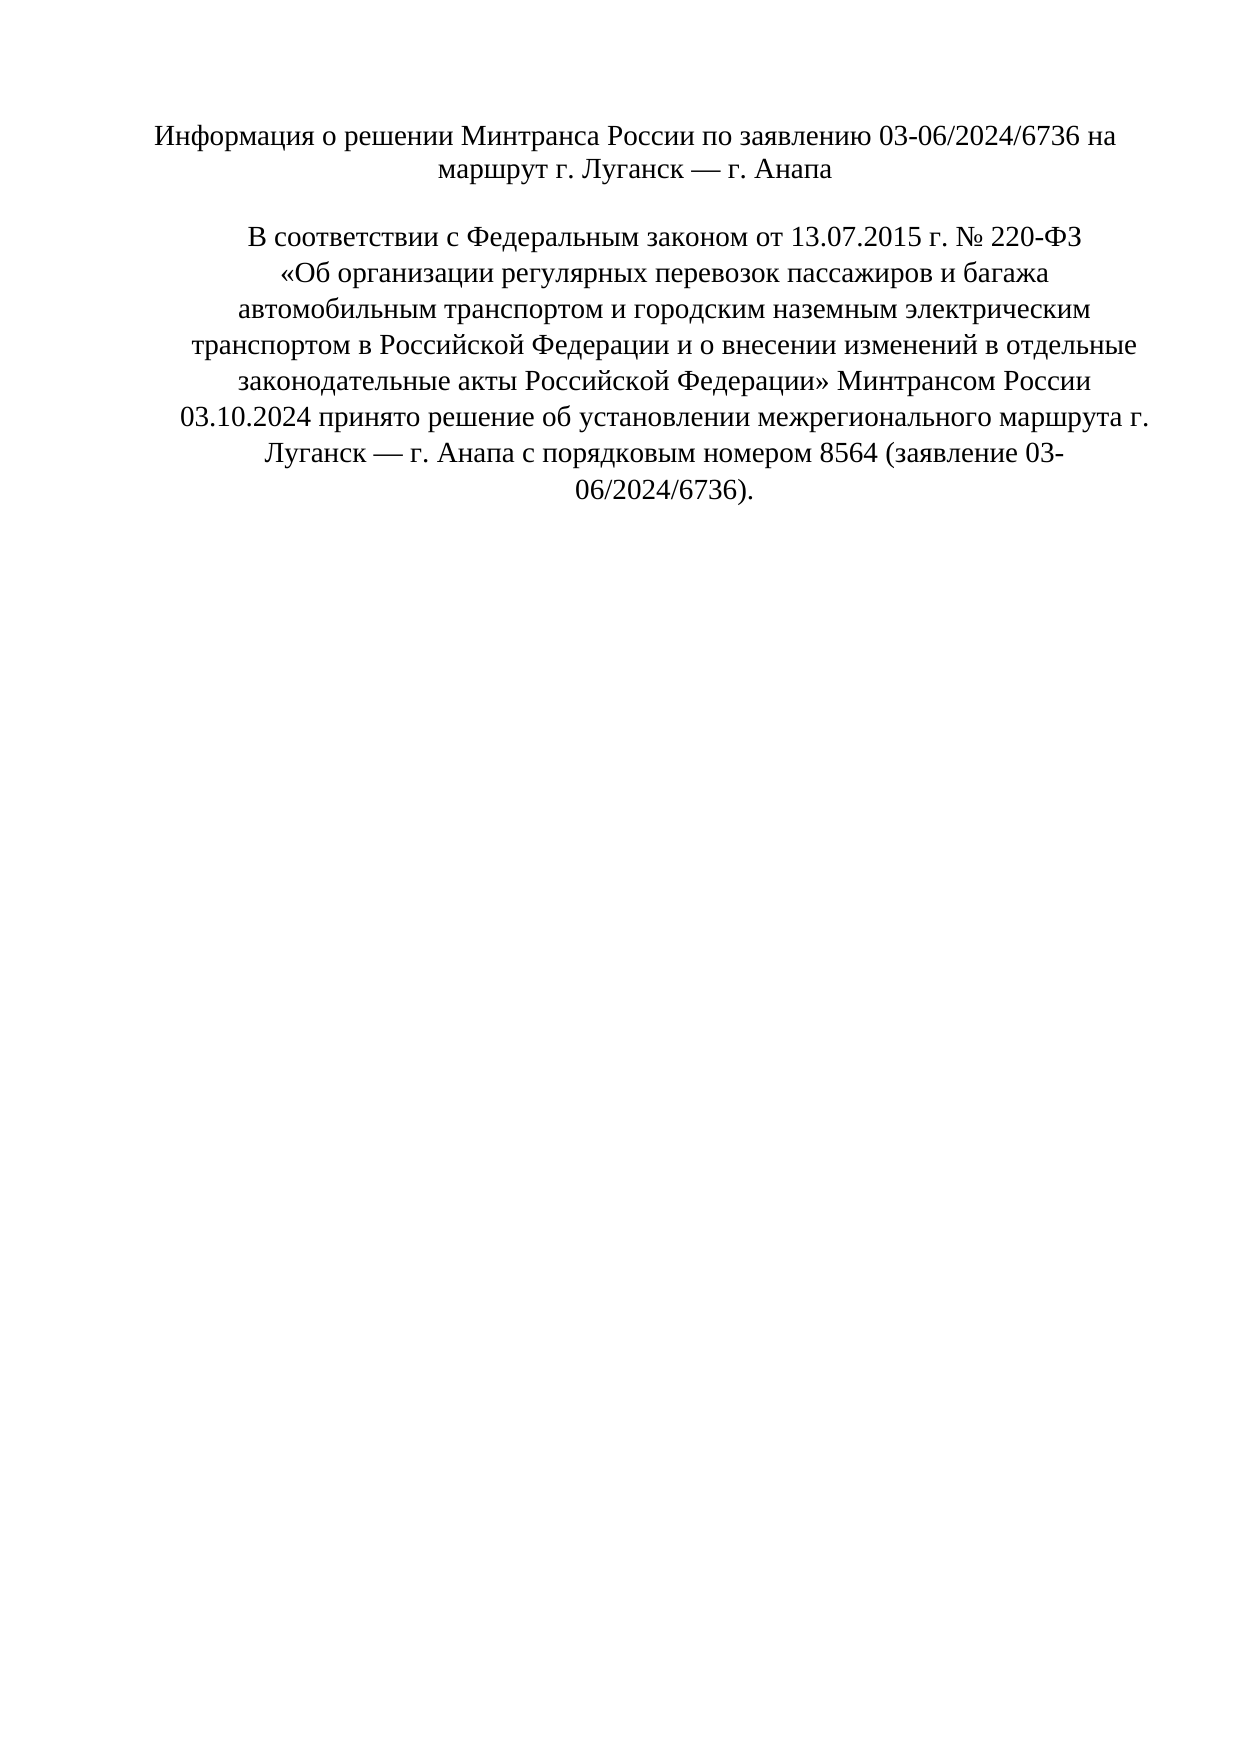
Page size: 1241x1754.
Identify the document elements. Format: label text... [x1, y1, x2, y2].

text Информация о решении Минтранса России по заявлению 03-06/2024/6736 на маршрут г. Луганск — г. Анапа [118, 118, 1152, 185]
text В соответствии с Федеральным законом от 13.07.2015 г. № 220-ФЗ «Об организации регулярных перевозок пассажиров и багажа автомобильным транспортом и городским наземным электрическим транспортом в Российской Федерации и о внесении изменений в отдельные законодательные акты Российской Федерации» Минтрансом России 03.10.2024 принято решение об установлении межрегионального маршрута г. Луганск — г. Анапа с порядковым номером 8564 (заявление 03-06/2024/6736). [177, 219, 1152, 505]
